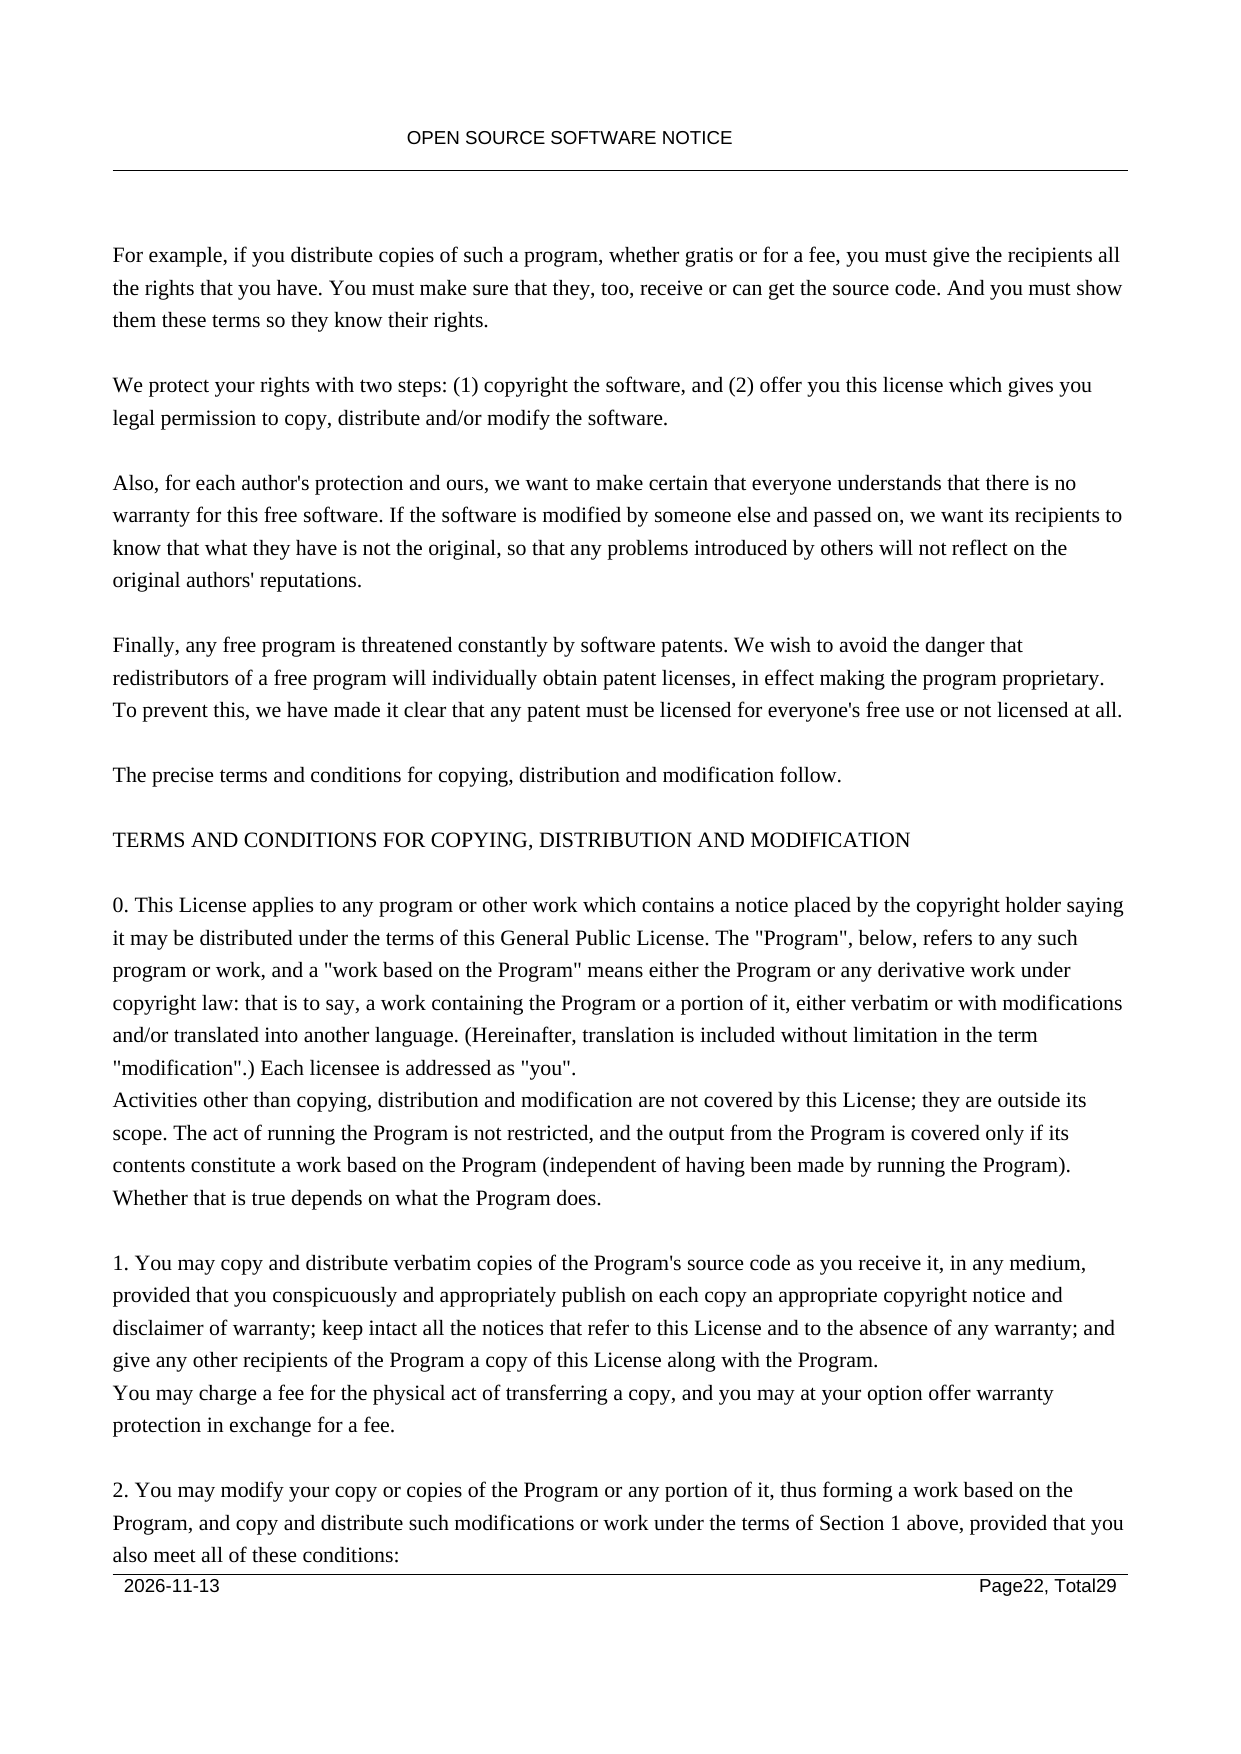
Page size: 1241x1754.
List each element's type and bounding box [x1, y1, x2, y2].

text [112, 206, 1128, 1571]
